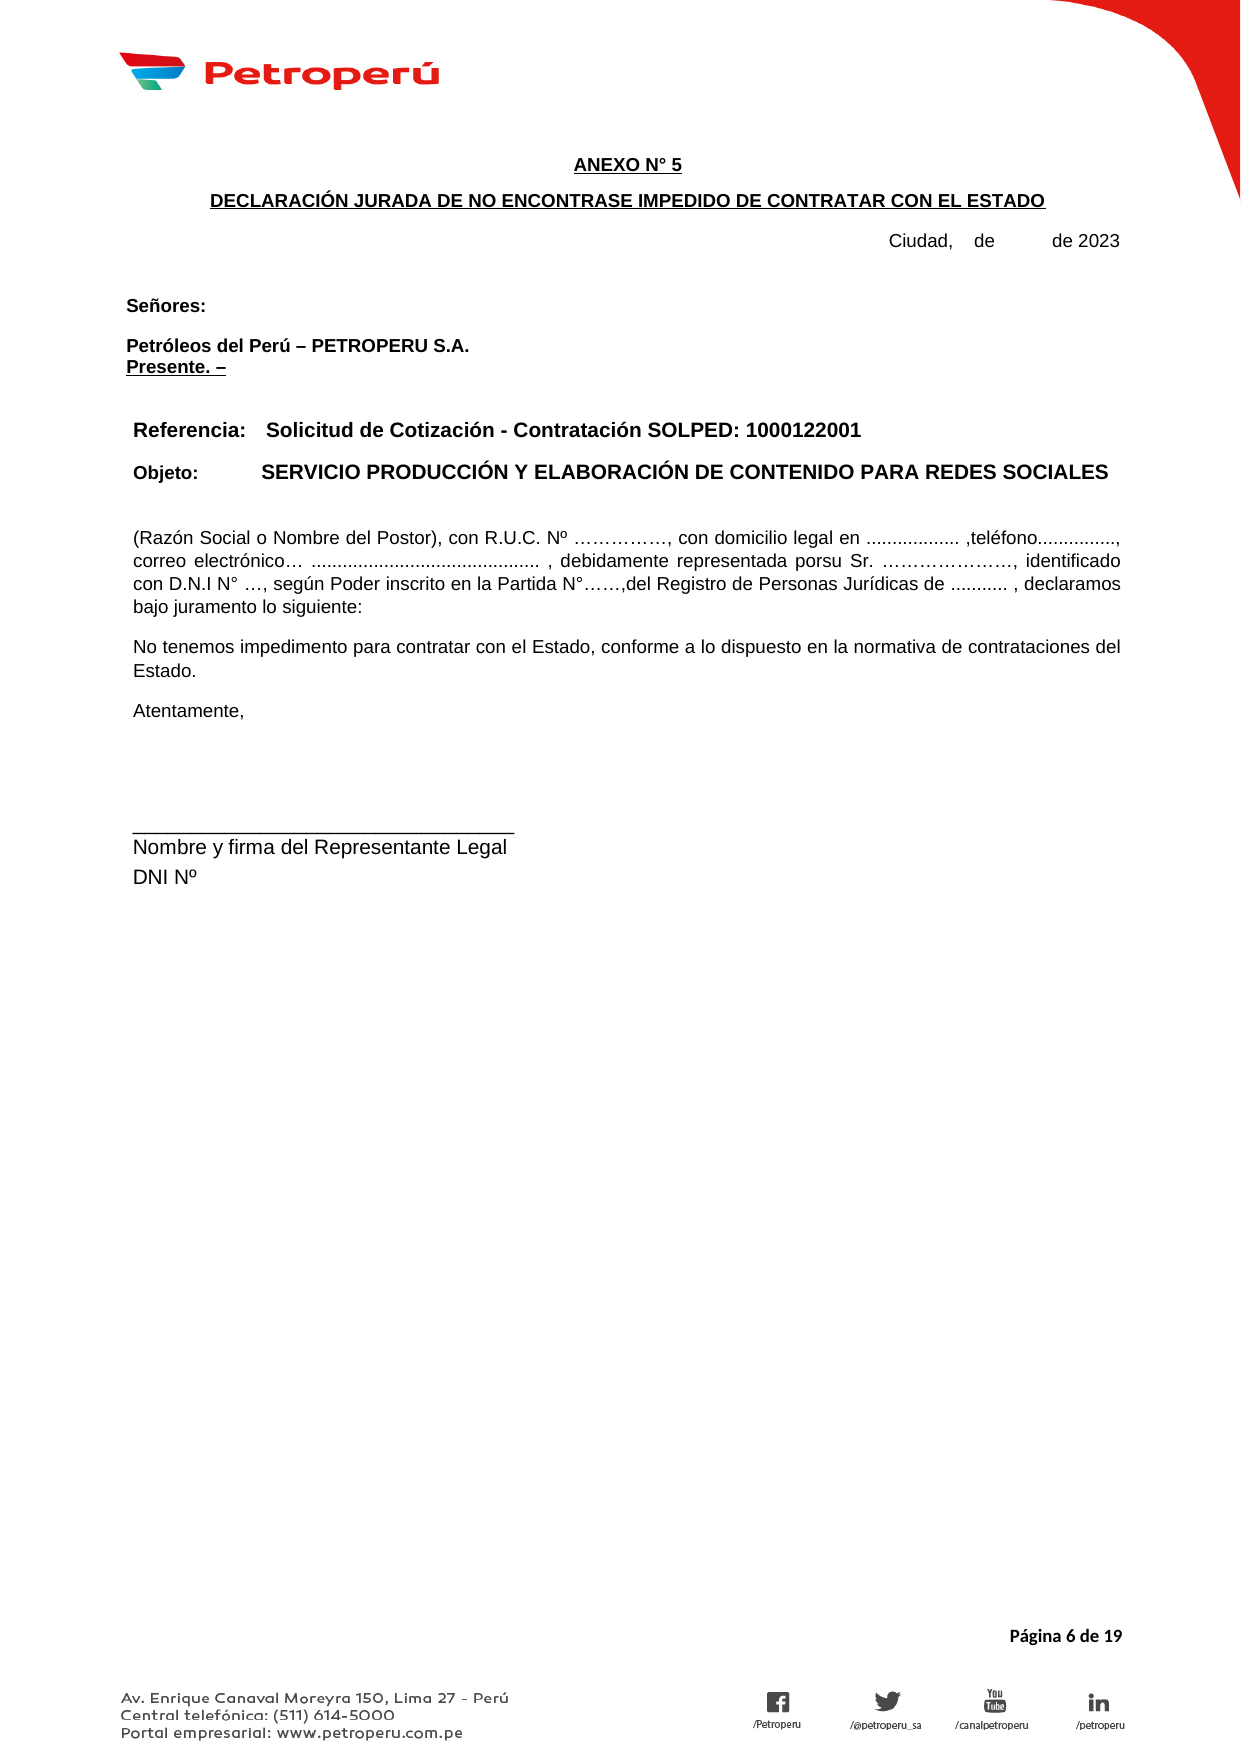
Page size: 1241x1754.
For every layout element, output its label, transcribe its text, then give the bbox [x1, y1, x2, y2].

text Objeto: SERVICIO PRODUCCIÓN Y ELABORACIÓN DE CONTENIDO PARA REDES SOCIALES [133, 460, 1122, 484]
text Referencia: Solicitud de Cotización - Contratación SOLPED: 1000122001 [133, 418, 1122, 442]
text DECLARACIÓN JURADA DE NO ENCONTRASE IMPEDIDO DE CONTRATAR CON EL ESTADO [133, 190, 1122, 211]
text Petróleos del Perú – PETROPERU S.A. [126, 335, 1120, 356]
text ANEXO N° 5 [133, 154, 1122, 176]
text Atentamente, [133, 699, 1122, 721]
text (Razón Social o Nombre del Postor), con R.U.C. Nº ……………, con domicilio legal en .................. ,teléfono..............., correo electrónico… ............................................ , debidamente representada porsu Sr. …………………, identificado con D.N.I N° …, según Poder inscrito en la Partida N°……,del Registro de Personas Jurídicas de ........... , declaramos bajo juramento lo siguiente: [133, 527, 1122, 618]
text Presente. – [126, 356, 1120, 378]
text Ciudad, de de 2023 [724, 229, 1120, 251]
picture [1, 0, 1241, 209]
text Señores: [126, 295, 1120, 316]
picture [2, 1680, 1241, 1754]
text No tenemos impedimento para contratar con el Estado, conforme a lo dispuesto en la normativa de contrataciones del Estado. [133, 636, 1122, 681]
